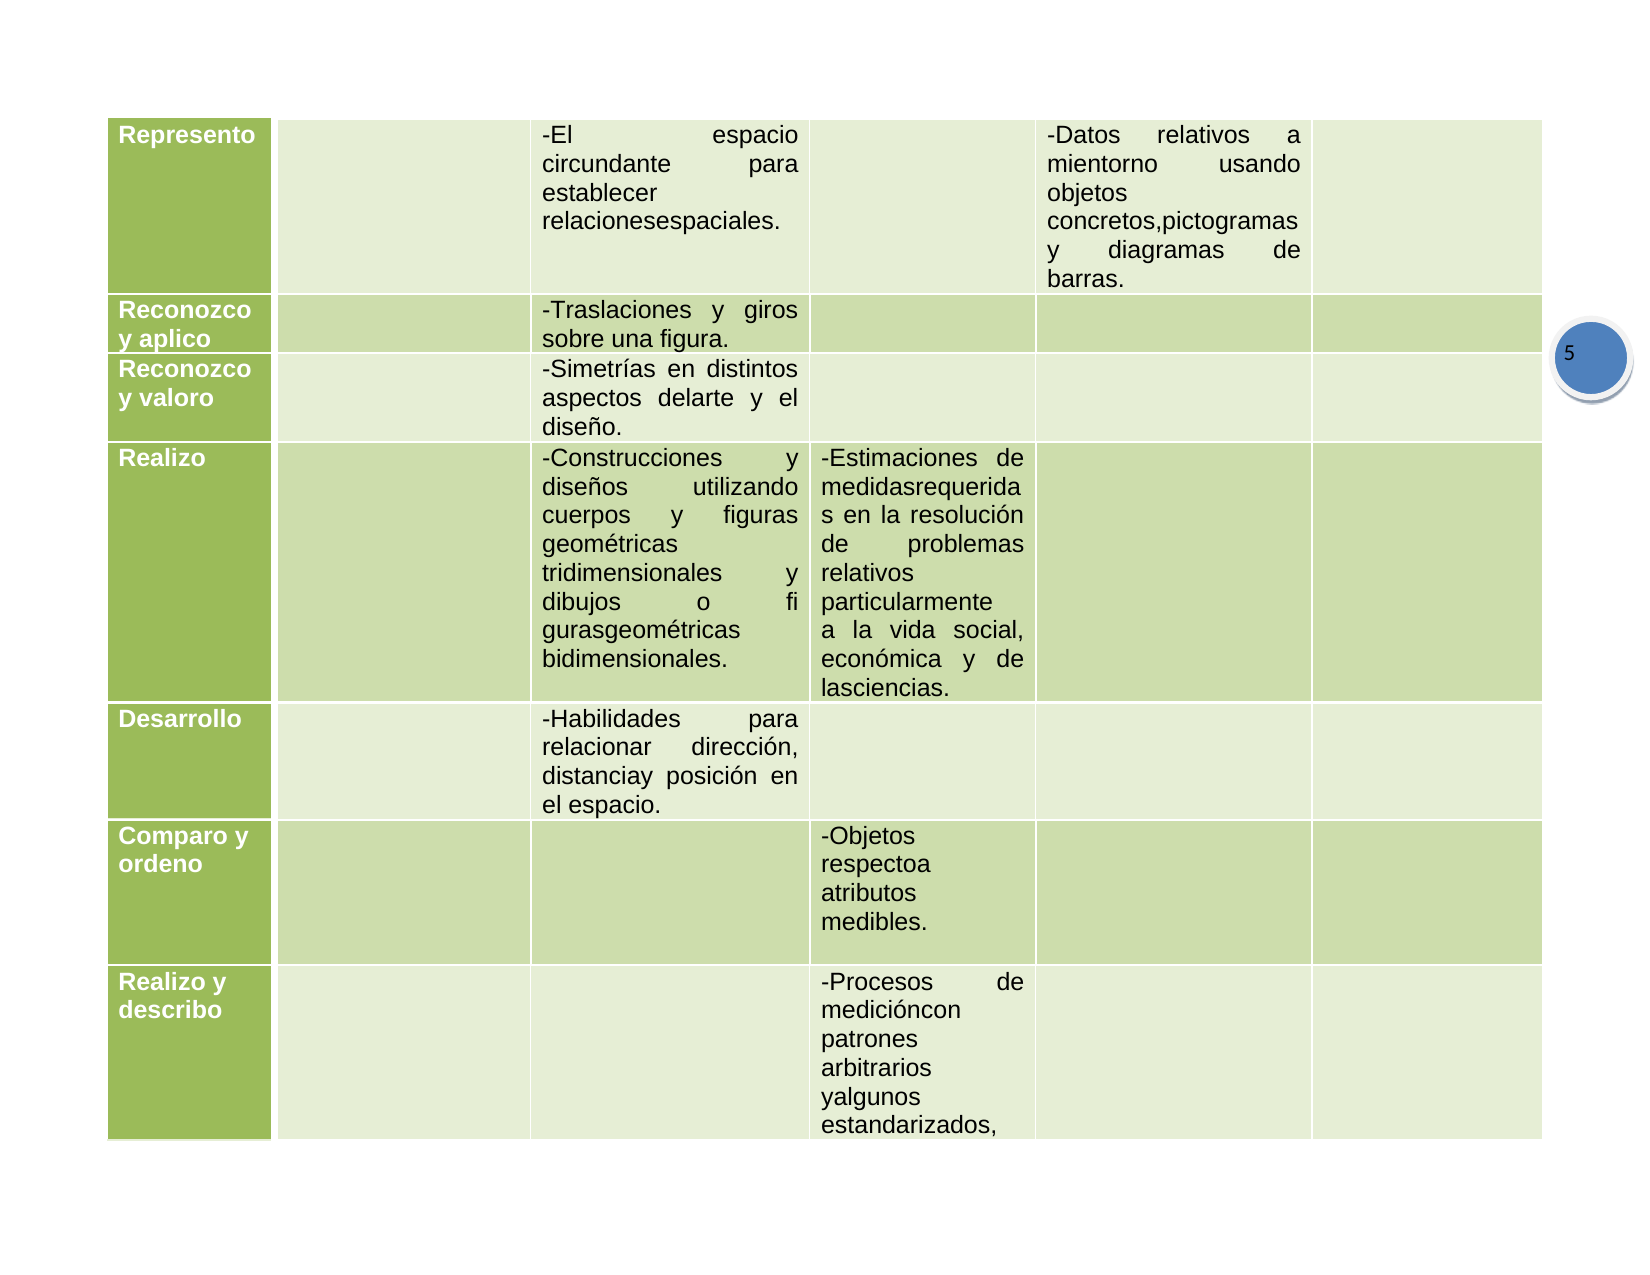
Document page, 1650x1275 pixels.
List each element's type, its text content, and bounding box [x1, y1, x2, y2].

table_cell [278, 120, 530, 293]
table_cell -Objetos respectoa atributos medibles. [811, 821, 1035, 964]
table_cell -Traslaciones y giros sobre una figura. [532, 295, 809, 352]
table_cell Reconozco y aplico [108, 295, 271, 352]
table_cell [1313, 120, 1542, 293]
table_cell Represento [108, 118, 271, 293]
table_cell [1313, 295, 1542, 352]
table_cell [810, 966, 1035, 1139]
table_cell [1313, 443, 1542, 701]
table_cell [1313, 704, 1542, 818]
table_cell Realizo y describo [108, 966, 271, 1139]
table_cell [811, 295, 1035, 352]
table_cell -Simetrías en distintos aspectos delarte y el diseño. [531, 354, 809, 441]
table_cell [278, 704, 530, 818]
table_cell -Construcciones y diseños utilizando cuerpos y figuras geométricas tridimensionales y dibujos o fi gurasgeométricas bidimensionales. [532, 443, 809, 701]
table_cell [1313, 966, 1542, 1139]
table_cell [531, 966, 809, 1139]
table_cell [810, 120, 1035, 293]
table_cell [278, 821, 530, 964]
table_cell [1037, 295, 1311, 352]
table_cell Reconozco y valoro [108, 354, 271, 441]
table_cell [1036, 966, 1311, 1139]
table_cell -Datos relativos a mientorno usando objetos concretos,pictogramas y diagramas de barras. [1036, 120, 1311, 293]
table_cell [1036, 354, 1311, 441]
table_cell [1037, 821, 1311, 964]
table_cell -Habilidades para relacionar dirección, distanciay posición en el espacio. [531, 704, 809, 818]
table_cell [278, 966, 530, 1139]
table_cell Realizo [108, 443, 271, 701]
table_cell -Estimaciones de medidasrequeridas en la resolución de problemas relativos particularmente a la vida social, económica y de lasciencias. [811, 443, 1035, 701]
table_cell [1313, 821, 1542, 964]
table_cell [278, 354, 530, 441]
table_cell [278, 443, 530, 701]
table_cell [278, 295, 530, 352]
table_cell [1037, 443, 1311, 701]
table_cell [810, 704, 1035, 818]
table_cell [810, 354, 1035, 441]
table_cell Desarrollo [108, 704, 271, 818]
table_cell -El espacio circundante para establecer relacionesespaciales. [531, 120, 809, 293]
table_cell [1036, 704, 1311, 818]
table_cell Comparo y ordeno [108, 821, 271, 964]
table_cell [532, 821, 809, 964]
table_cell [1313, 354, 1542, 441]
